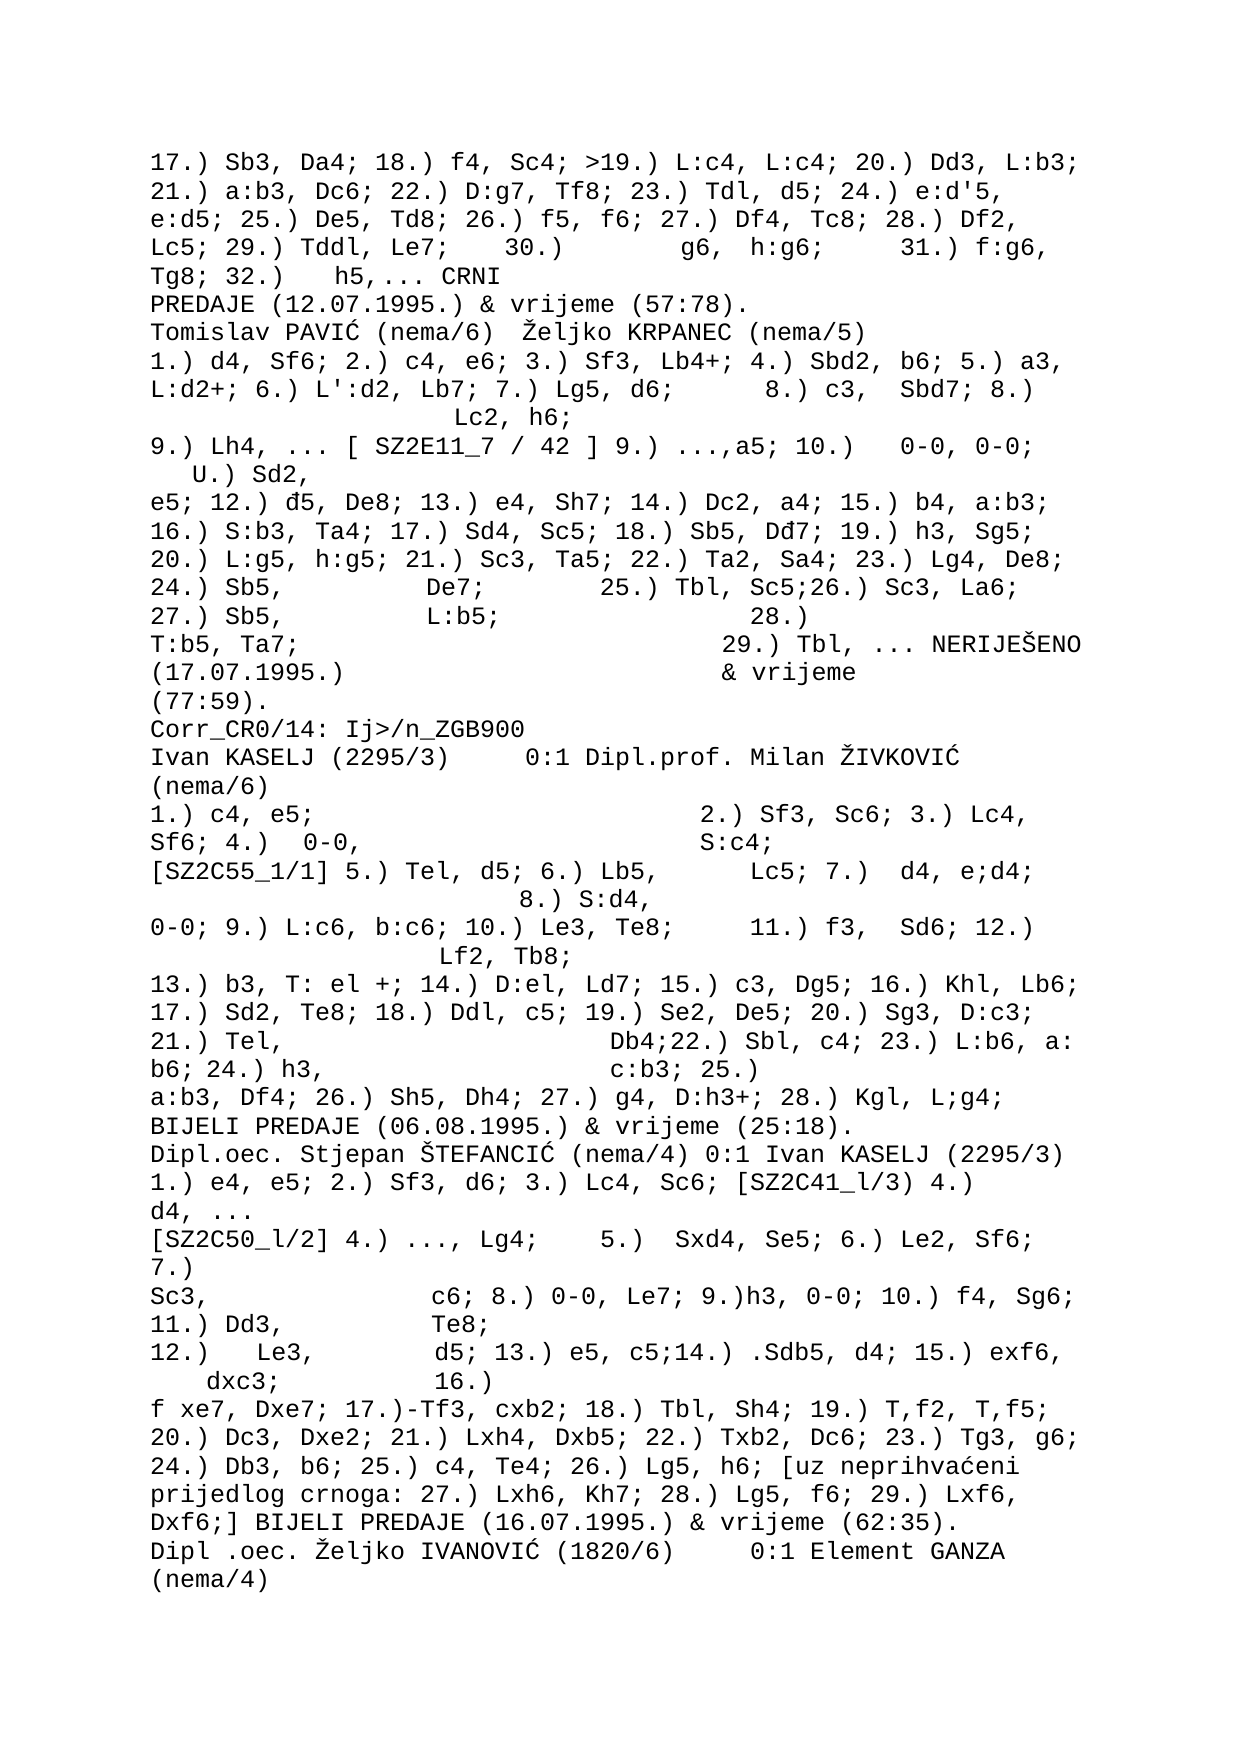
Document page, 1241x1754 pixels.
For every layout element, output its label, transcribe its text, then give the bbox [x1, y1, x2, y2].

text 12.) Le3, d5; 13.) e5, c5; 14.) .Sdb5, d4; 15.) exf6, dxc3; 16.) [150, 1340, 1090, 1397]
text T:b5, Ta7; 29.) Tbl, ... NERIJEŠENO (17.07.1995.) & vrijeme [150, 632, 1090, 688]
text a:b3, Df4; 26.) Sh5, Dh4; 27.) g4, D:h3+; 28.) Kgl, L;g4; BIJELI PREDAJE (06.08.1995.) & vrijeme (25:18). [150, 1085, 1090, 1142]
text 17.) Sb3, Da4; 18.) f4, Sc4; >19.) L:c4, L:c4; 20.) Dd3, L:b3; 21.) a:b3, Dc6; 22.) D:g7, Tf8; 23.) Tdl, d5; 24.) e:d'5, e:d5; 25.) De5, Td8; 26.) f5, f6; 27.) Df4, Tc8; 28.) Df2, Lc5; 29.) Tddl, Le7; 30.) g6, h:g6; 31.) f:g6, Tg8; 32.) h5, ... CRNI [150, 150, 1090, 292]
text 9.) Lh4, ... [ SZ2E11_7 / 42 ] 9.) ..., a5; 10.) 0-0, 0-0; U.) Sd2, [150, 433, 1090, 490]
text 13.) b3, T: el +; 14.) D:el, Ld7; 15.) c3, Dg5; 16.) Khl, Lb6; [150, 972, 1090, 1000]
text Dipl.oec. Stjepan ŠTEFANCIĆ (nema/4) 0:1 Ivan KASELJ (2295/3) 1.) e4, e5; 2.) Sf3, d6; 3.) Lc4, Sc6; [SZ2C41_l/3) 4.) d4, ... [150, 1142, 1090, 1227]
text [SZ2C55_1/1] 5.) Tel, d5; 6.) Lb5, Lc5; 7.) d4, e;d4; 8.) S:d4, [150, 858, 1090, 915]
text [SZ2C50_l/2] 4.) ..., Lg4; 5.) Sxd4, Se5; 6.) Le2, Sf6; 7.) [150, 1227, 1090, 1283]
text Tomislav PAVIĆ (nema/6) Željko KRPANEC (nema/5) [150, 320, 1090, 348]
text 17.) Sd2, Te8; 18.) Ddl, c5; 19.) Se2, De5; 20.) Sg3, D:c3; 21.) Tel, Db4; 22.) Sbl, c4; 23.) L:b6, a: b6; 24.) h3, c:b3; 25.) [150, 1000, 1090, 1085]
text Sc3, c6; 8.) 0-0, Le7; 9.) h3, 0-0; 10.) f4, Sg6; 11.) Dd3, Te8; [150, 1283, 1090, 1340]
text Ivan KASELJ (2295/3) 0:1 Dipl.prof. Milan ŽIVKOVIĆ (nema/6) [150, 745, 1090, 802]
text 1.) c4, e5; 2.) Sf3, Sc6; 3.) Lc4, Sf6; 4.) 0-0, S:c4; [150, 802, 1090, 858]
text 1.) d4, Sf6; 2.) c4, e6; 3.) Sf3, Lb4+; 4.) Sbd2, b6; 5.) a3, L:d2+; 6.) L':d2, Lb7; 7.) Lg5, d6; 8.) c3, Sbd7; 8.) Lc2, h6; [150, 348, 1090, 433]
text 16.) S:b3, Ta4; 17.) Sd4, Sc5; 18.) Sb5, Dđ7; 19.) h3, Sg5; 20.) L:g5, h:g5; 21.) Sc3, Ta5; 22.) Ta2, Sa4; 23.) Lg4, De8; 24.) Sb5, De7; 25.) Tbl, Sc5; 26.) Sc3, La6; 27.) Sb5, L:b5; 28.) [150, 518, 1090, 632]
text Corr_CR0/14: Ij>/n_ZGB900 [150, 717, 1090, 745]
text 0-0; 9.) L:c6, b:c6; 10.) Le3, Te8; 11.) f3, Sd6; 12.) Lf2, Tb8; [150, 915, 1090, 972]
text PREDAJE (12.07.1995.) & vrijeme (57:78). [150, 292, 1090, 320]
text f xe7, Dxe7; 17.)-Tf3, cxb2; 18.) Tbl, Sh4; 19.) T,f2, T,f5; 20.) Dc3, Dxe2; 21.) Lxh4, Dxb5; 22.) Txb2, Dc6; 23.) Tg3, g6; 24.) Db3, b6; 25.) c4, Te4; 26.) Lg5, h6; [uz neprihvaćeni prijedlog crnoga: 27.) Lxh6, Kh7; 28.) Lg5, f6; 29.) Lxf6, Dxf6;] BIJELI PREDAJE (16.07.1995.) & vrijeme (62:35). [150, 1397, 1090, 1538]
text (77:59). [150, 688, 1090, 717]
text Dipl .oec. Željko IVANOVIĆ (1820/6) 0:1 Element GANZA (nema/4) [150, 1538, 1090, 1595]
text e5; 12.) đ5, De8; 13.) e4, Sh7; 14.) Dc2, a4; 15.) b4, a:b3; [150, 490, 1090, 518]
